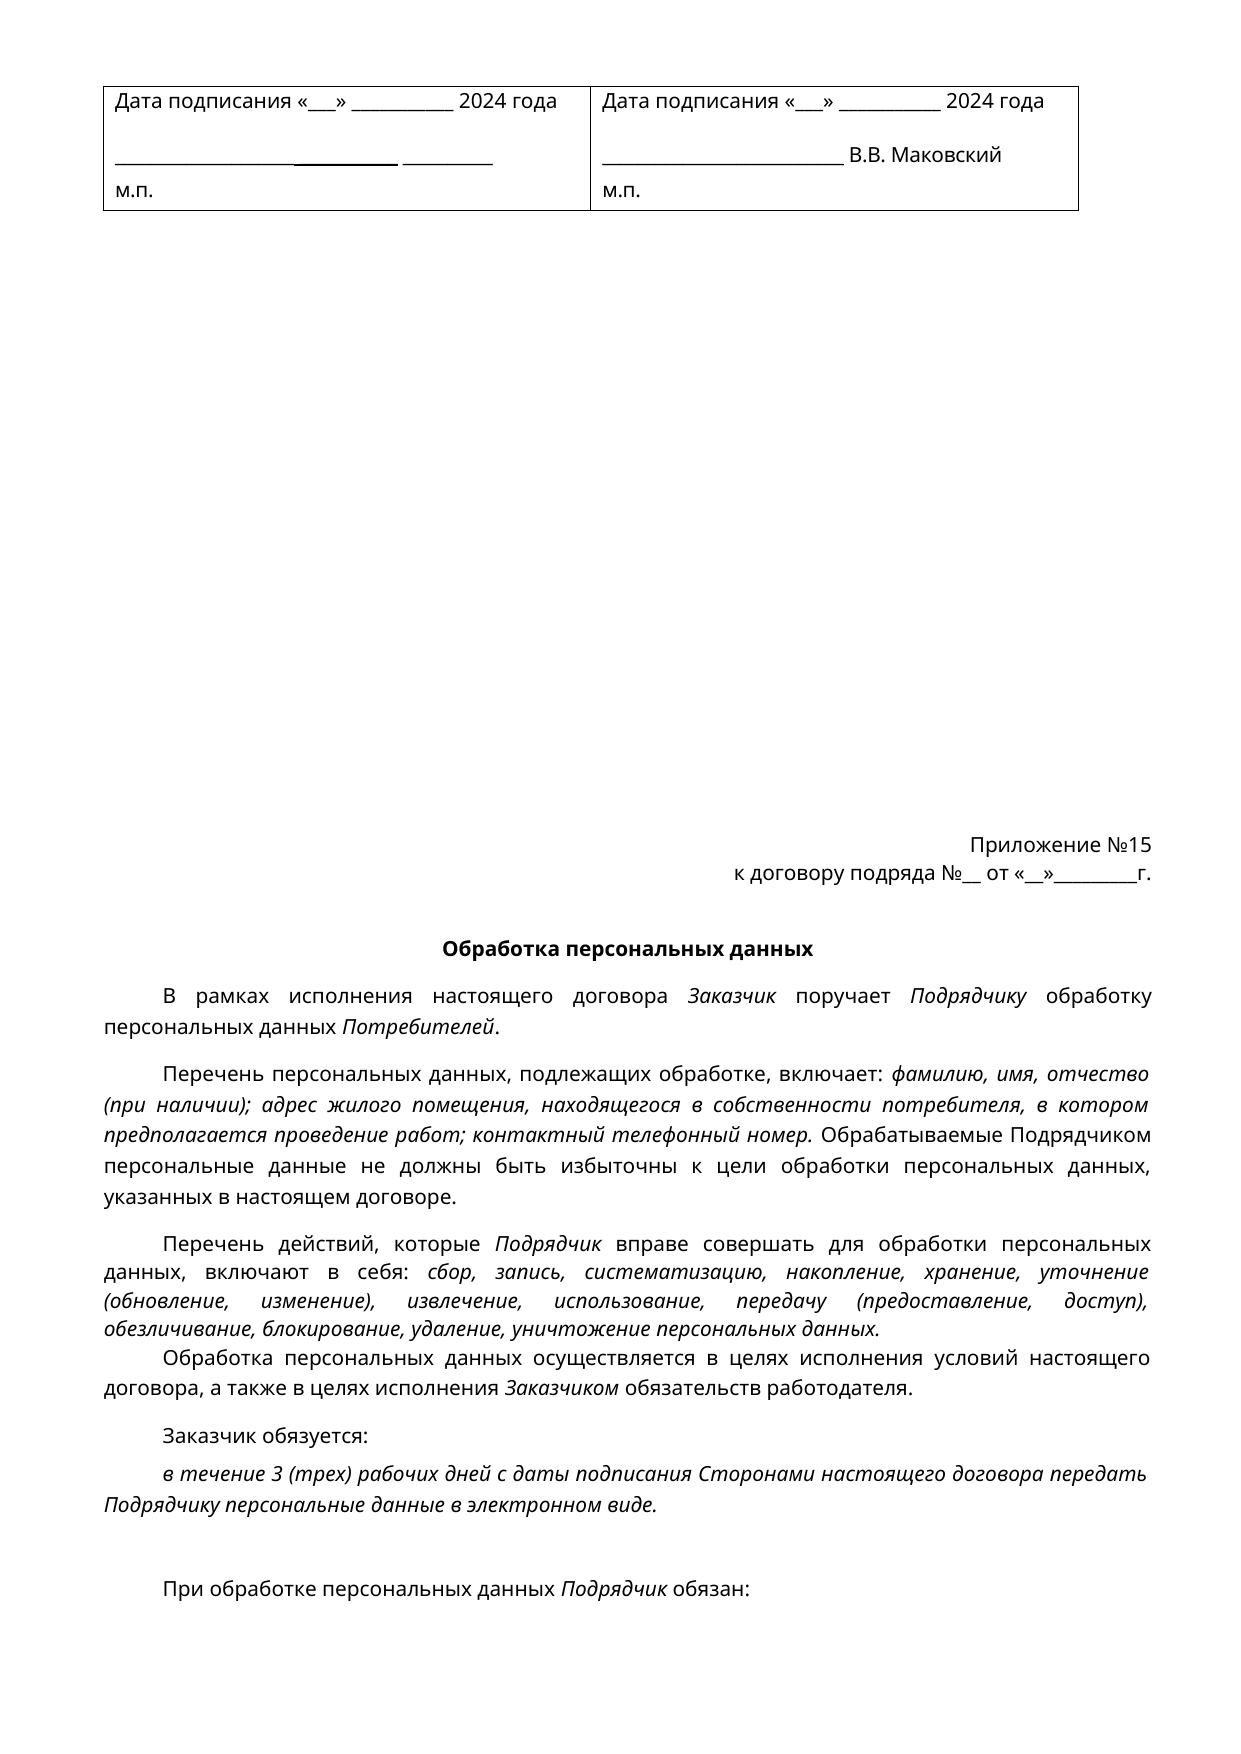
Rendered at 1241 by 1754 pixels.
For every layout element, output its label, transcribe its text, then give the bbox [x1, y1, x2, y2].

text в течение 3 (трех) рабочих дней с даты подписания Сторонами настоящего договора передать Подрядчику персональные данные в электронном виде. [103, 1459, 1152, 1519]
text Перечень персональных данных, подлежащих обработке, включает: фамилию, имя, отчество (при наличии); адрес жилого помещения, находящегося в собственности потребителя, в котором предполагается проведение работ; контактный телефонный номер. Обрабатываемые Подрядчиком персональные данные не должны быть избыточны к цели обработки персональных данных, указанных в настоящем договоре. [103, 1059, 1152, 1210]
text Обработка персональных данных осуществляется в целях исполнения условий настоящего договора, а также в целях исполнения Заказчиком обязательств работодателя. [103, 1343, 1152, 1402]
text Перечень действий, которые Подрядчик вправе совершать для обработки персональных данных, включают в себя: сбор, запись, систематизацию, накопление, хранение, уточнение (обновление, изменение), извлечение, использование, передачу (предоставление, доступ), обезличивание, блокирование, удаление, уничтожение персональных данных. [103, 1229, 1152, 1343]
text В рамках исполнения настоящего договора Заказчик поручает Подрядчику обработку персональных данных Потребителей. [103, 981, 1152, 1040]
text При обработке персональных данных Подрядчик обязан: [103, 1574, 1152, 1603]
text к договору подряда №__ от «__»_________г. [103, 858, 1152, 887]
text Заказчик обязуется: [103, 1421, 1152, 1449]
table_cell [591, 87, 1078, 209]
text Обработка персональных данных [103, 934, 1152, 962]
text Приложение №15 [103, 830, 1152, 858]
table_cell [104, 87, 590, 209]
